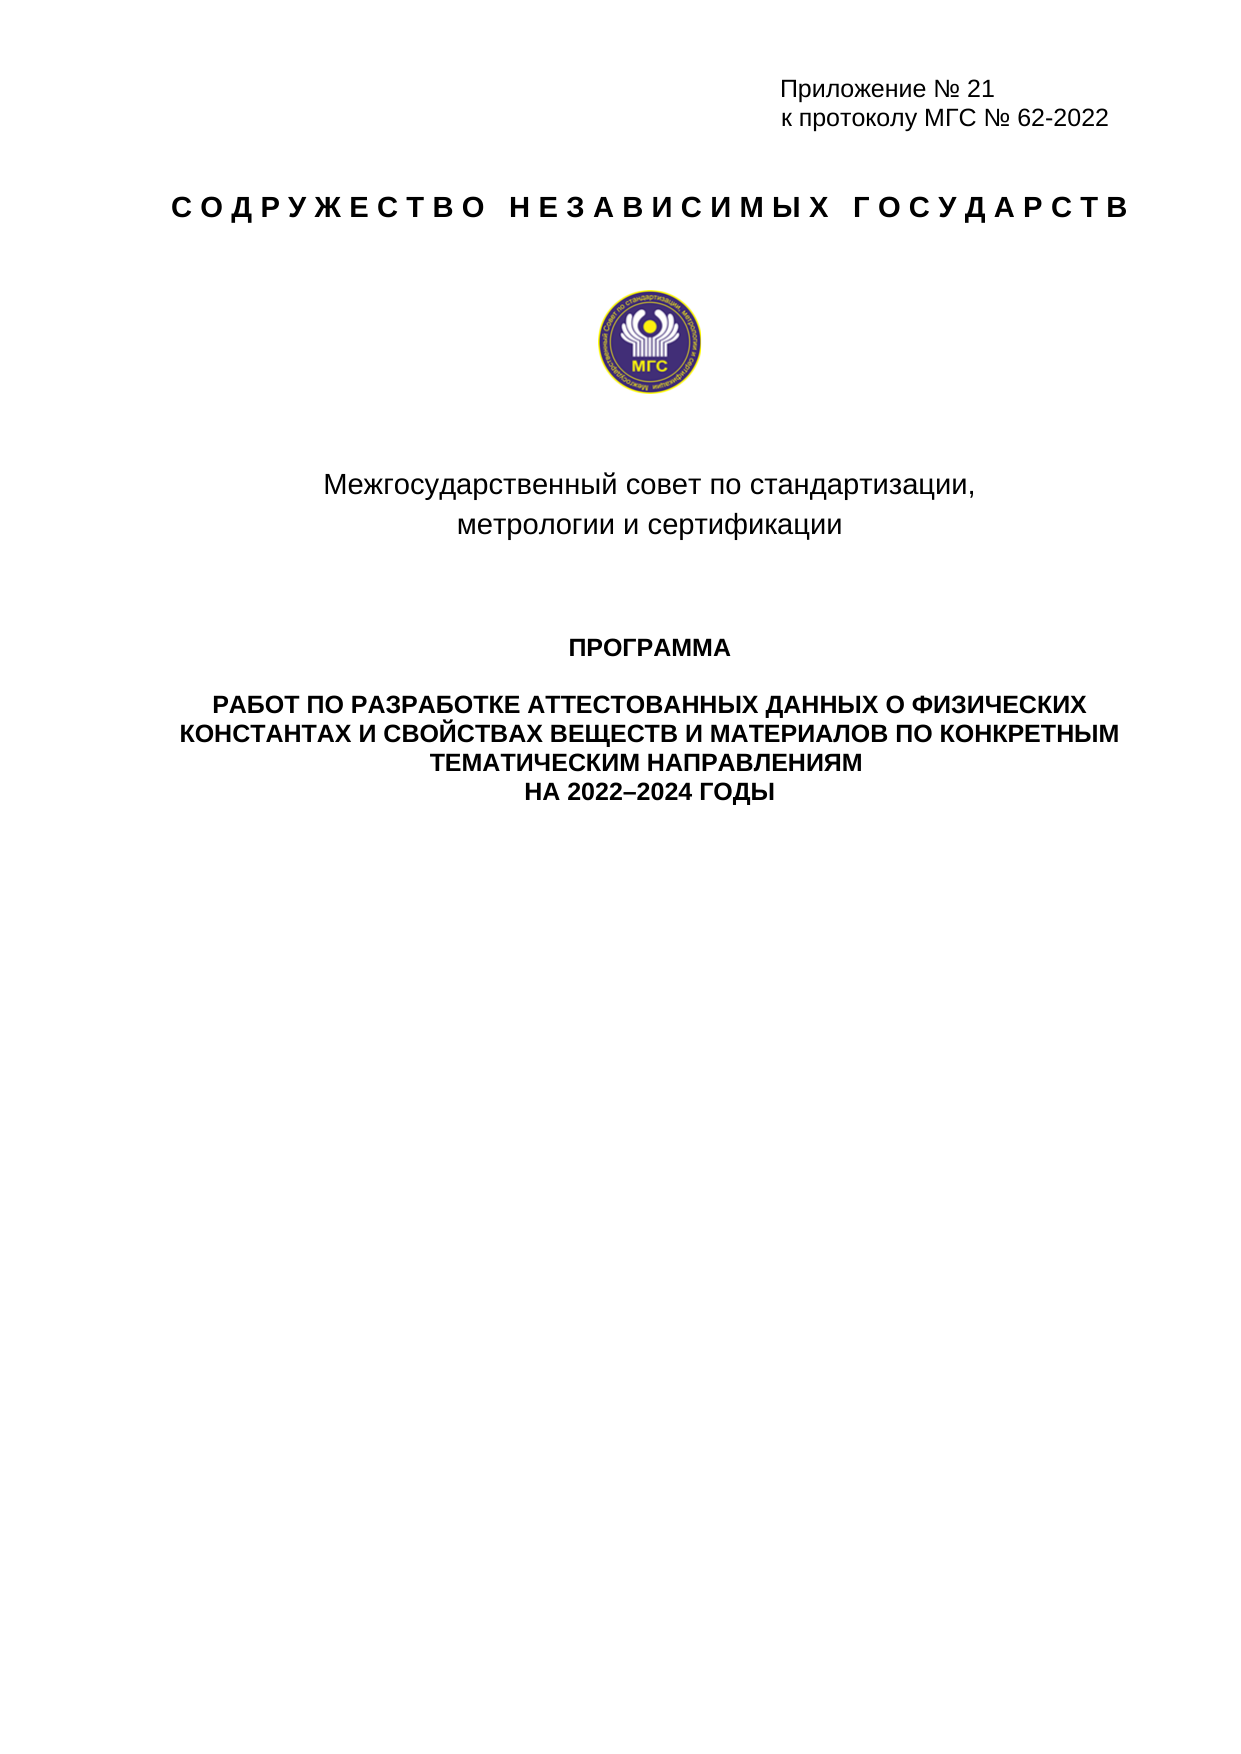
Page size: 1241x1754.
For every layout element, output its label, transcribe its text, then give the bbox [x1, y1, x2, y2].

text метрологии и сертификации [148, 507, 1152, 540]
text Межгосударственный совет по стандартизации, [148, 467, 1152, 500]
picture [598, 290, 702, 394]
subtitle ПРОГРАММА [148, 633, 1152, 661]
text РАБОТ ПО РАЗРАБОТКЕ АТТЕСТОВАННЫХ ДАННЫХ О ФИЗИЧЕСКИХ КОНСТАНТАХ И СВОЙСТВАХ ВЕЩЕСТВ И МАТЕРИАЛОВ ПО КОНКРЕТНЫМ ТЕМАТИЧЕСКИМ НАПРАВЛЕНИЯМ НА 2022–2024 ГОДЫ [148, 690, 1152, 805]
text Приложение № 21 [780, 74, 1152, 103]
text Содружество Независимых ГосударстВ [148, 190, 1152, 223]
text к протоколу МГС № 62-2022 [738, 103, 1152, 131]
